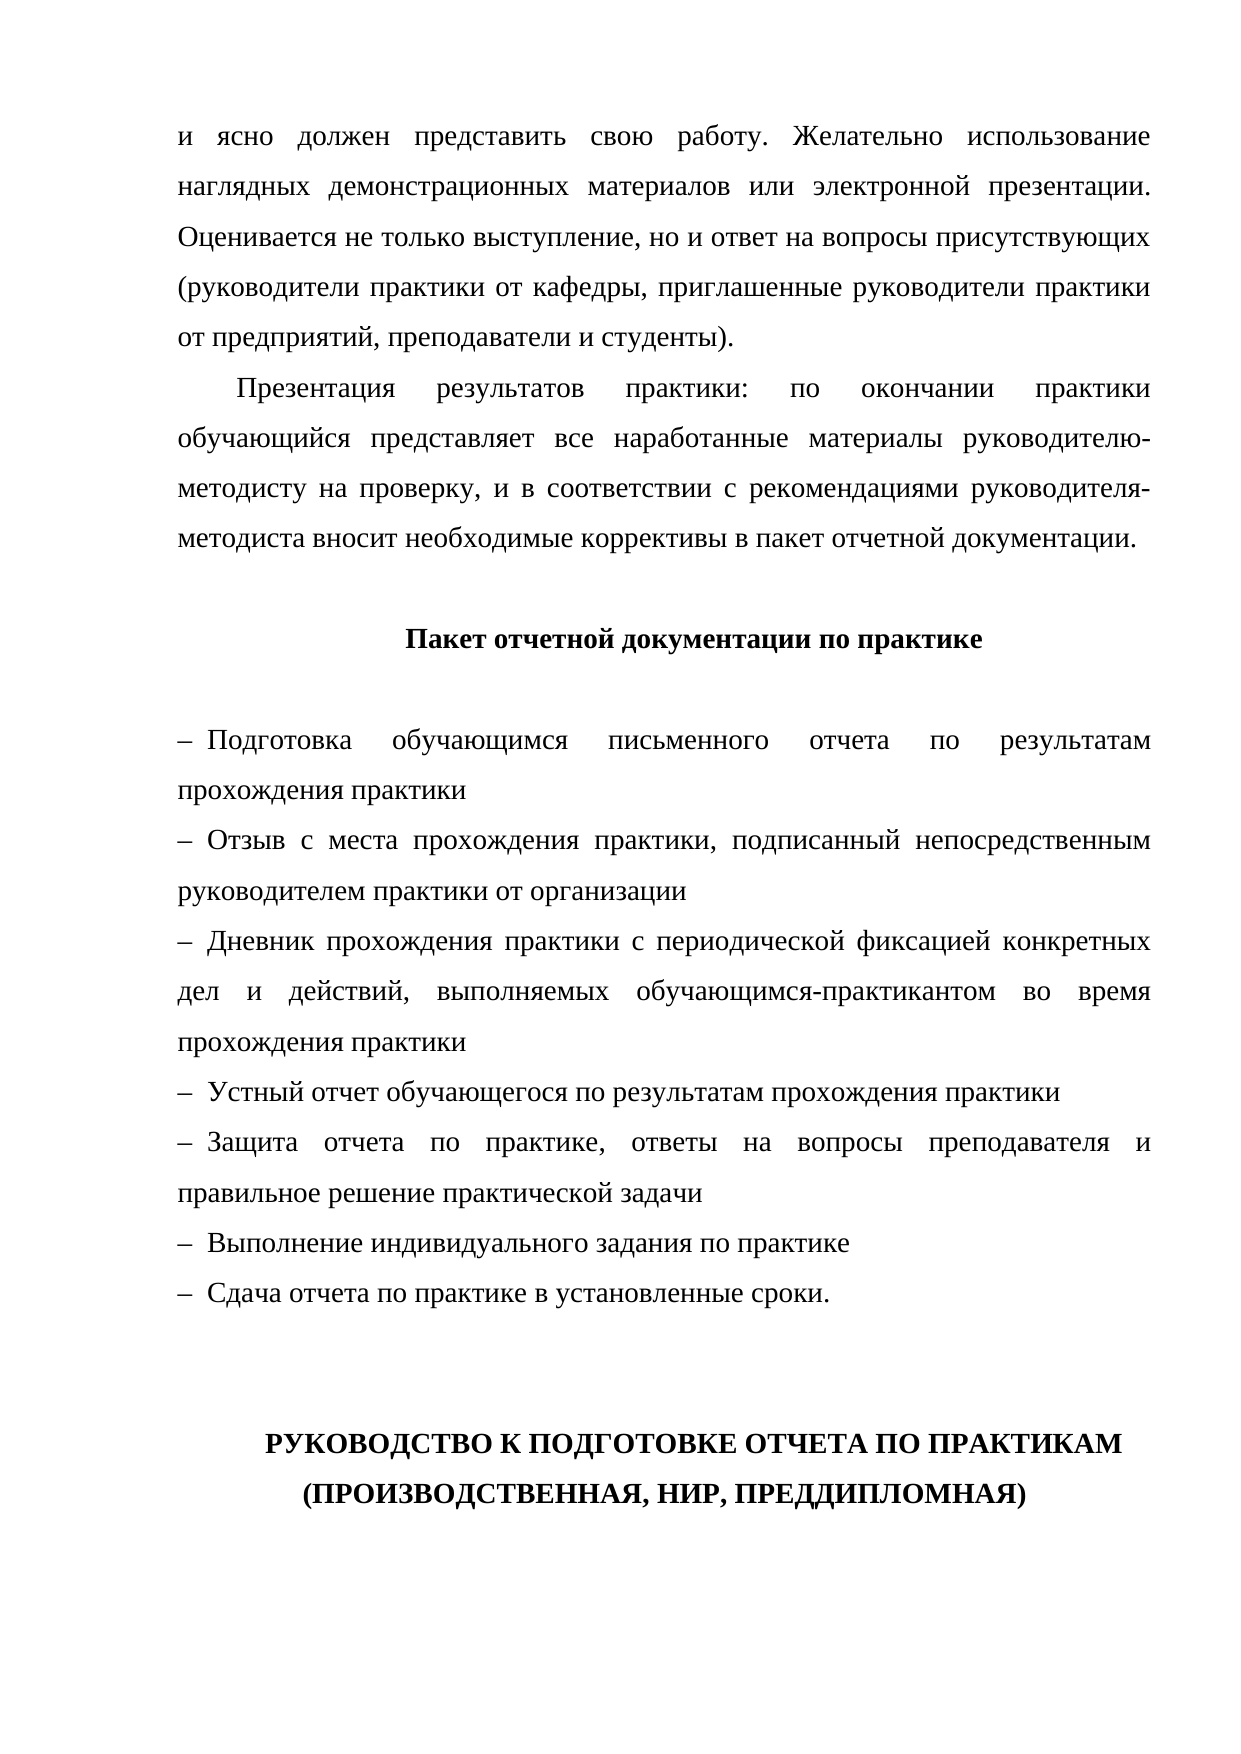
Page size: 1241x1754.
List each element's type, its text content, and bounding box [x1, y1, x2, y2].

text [177, 118, 1152, 353]
list Защита отчета по практике, ответы на вопросы преподавателя и правильное решение практической задачи [177, 1124, 1152, 1208]
text Презентация результатов практики: по окончании практики обучающийся представляет все наработанные материалы руководителю-методисту на проверку, и в соответствии с рекомендациями руководителя-методиста вносит необходимые коррективы в пакет отчетной документации. [177, 370, 1152, 554]
list Сдача отчета по практике в установленные сроки. [177, 1275, 1152, 1309]
list Выполнение индивидуального задания по практике [177, 1225, 1152, 1258]
list Дневник прохождения практики с периодической фиксацией конкретных дел и действий, выполняемых обучающимся-практикантом во время прохождения практики [177, 923, 1152, 1057]
list Отзыв с места прохождения практики, подписанный непосредственным руководителем практики от организации [177, 822, 1152, 906]
list Подготовка обучающимся письменного отчета по результатам прохождения практики [177, 722, 1152, 806]
list Устный отчет обучающегося по результатам прохождения практики [177, 1074, 1152, 1108]
text РУКОВОДСТВО К ПОДГОТОВКЕ ОТЧЕТА ПО ПРАКТИКАМ (ПРОИЗВОДСТВЕННАЯ, НИР, ПРЕДДИПЛОМНАЯ) [177, 1426, 1152, 1510]
text Пакет отчетной документации по практике [177, 621, 1152, 655]
